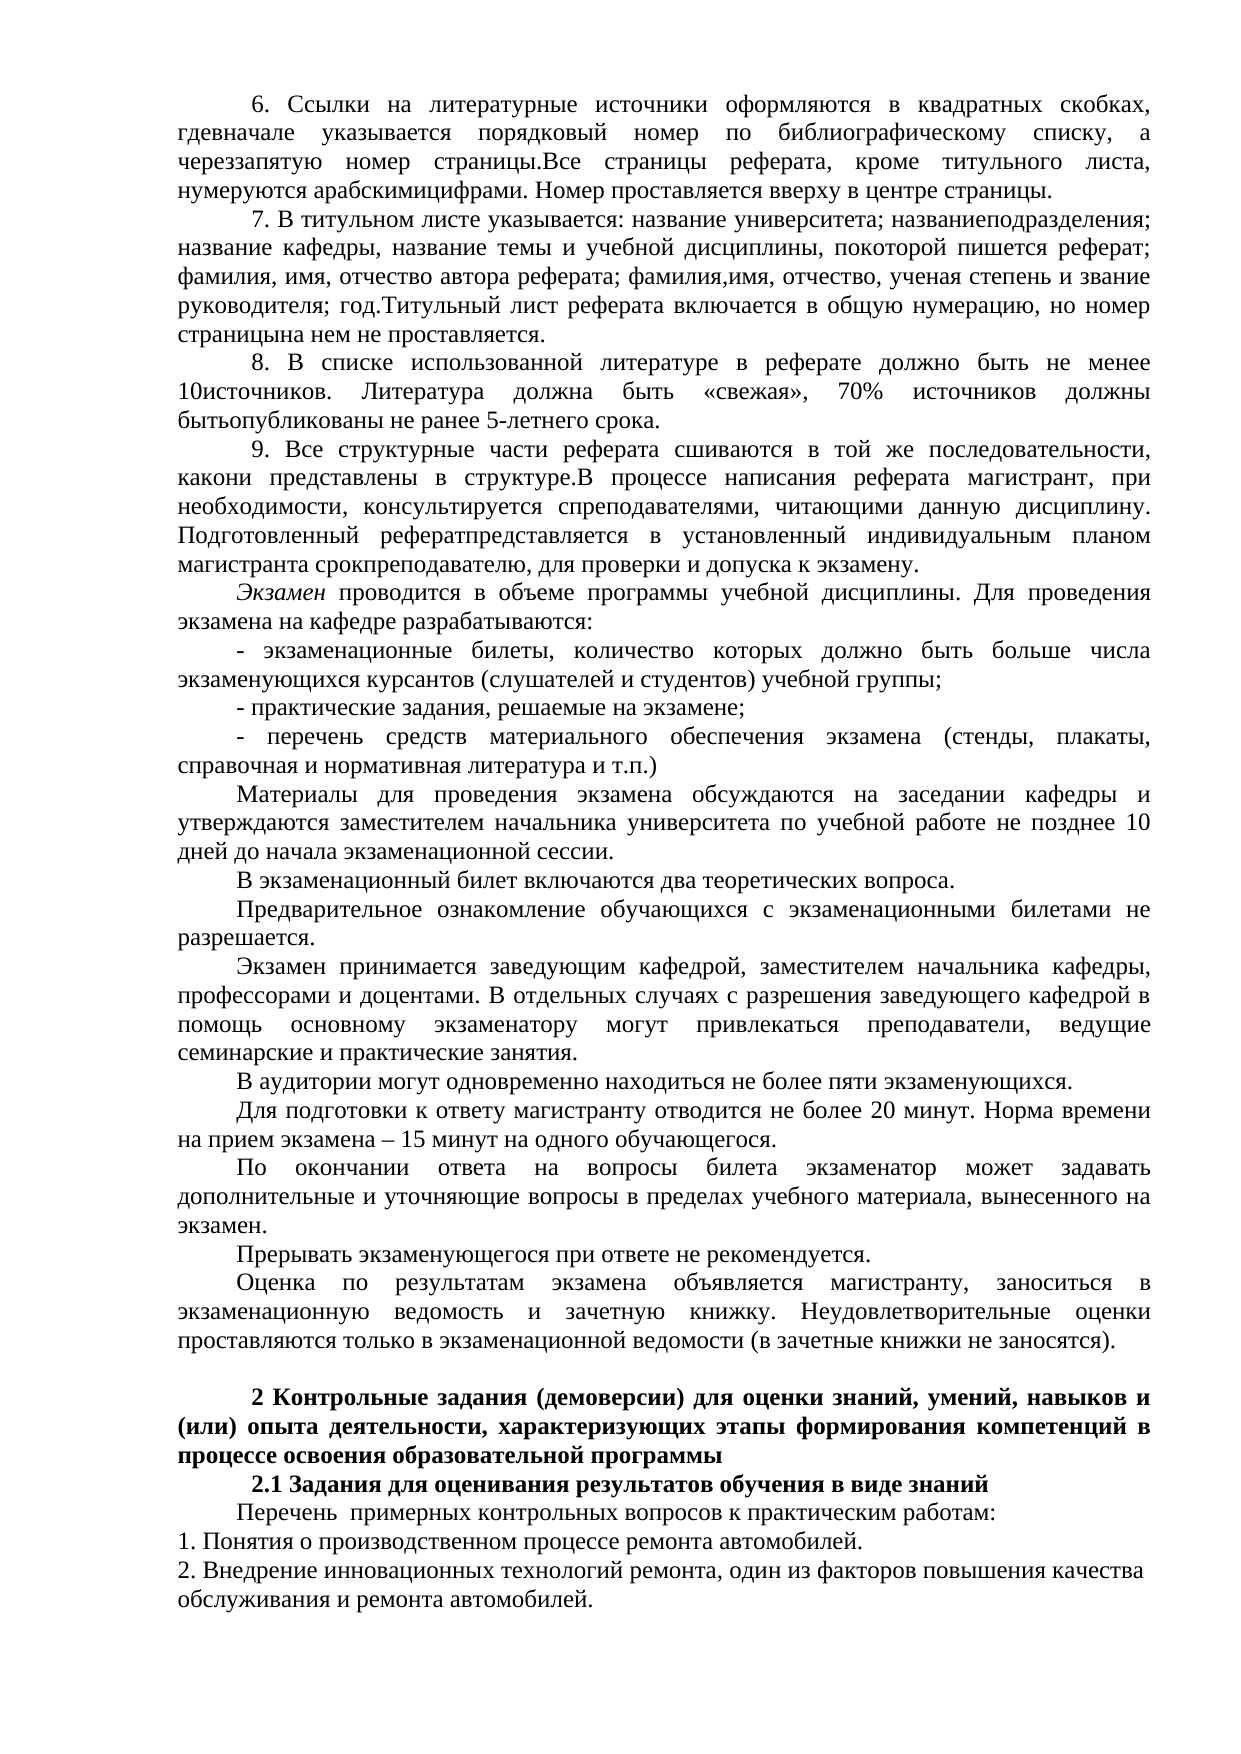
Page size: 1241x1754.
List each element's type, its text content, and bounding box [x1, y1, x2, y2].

text Экзамен принимается заведующим кафедрой, заместителем начальника кафедры, профессорами и доцентами. В отдельных случаях с разрешения заведующего кафедрой в помощь основному экзаменатору могут привлекаться преподаватели, ведущие семинарские и практические занятия. [177, 951, 1152, 1066]
text - экзаменационные билеты, количество которых должно быть больше числа экзаменующихся курсантов (слушателей и студентов) учебной группы; [177, 635, 1152, 692]
text 1. Понятия о производственном процессе ремонта автомобилей. [177, 1526, 1152, 1555]
text Для подготовки к ответу магистранту отводится не более 20 минут. Норма времени на прием экзамена – 15 минут на одного обучающегося. [177, 1095, 1152, 1152]
text 2.1 Задания для оценивания результатов обучения в виде знаний [177, 1469, 1152, 1497]
text 2 Контрольные задания (демоверсии) для оценки знаний, умений, навыков и (или) опыта деятельности, характеризующих этапы формирования компетенций в процессе освоения образовательной программы [177, 1382, 1152, 1469]
text Прерывать экзаменующегося при ответе не рекомендуется. [177, 1239, 1152, 1267]
text 8. В списке использованной литературе в реферате должно быть не менее 10источников. Литература должна быть «свежая», 70% источников должны бытьопубликованы не ранее 5-летнего срока. [177, 347, 1152, 434]
text 6. Ссылки на литературные источники оформляются в квадратных скобках, гдевначале указывается порядковый номер по библиографическому списку, а череззапятую номер страницы.Все страницы реферата, кроме титульного листа, нумеруются арабскимицифрами. Номер проставляется вверху в центре страницы. [177, 89, 1152, 204]
text 9. Все структурные части реферата сшиваются в той же последовательности, какони представлены в структуре.В процессе написания реферата магистрант, при необходимости, консультируется спреподавателями, читающими данную дисциплину. Подготовленный рефератпредставляется в установленный индивидуальным планом магистранта срокпреподавателю, для проверки и допуска к экзамену. [177, 434, 1152, 577]
text Оценка по результатам экзамена объявляется магистранту, заноситься в экзаменационную ведомость и зачетную книжку. Неудовлетворительные оценки проставляются только в экзаменационной ведомости (в зачетные книжки не заносятся). [177, 1267, 1152, 1354]
text 2. Внедрение инновационных технологий ремонта, один из факторов повышения качества обслуживания и ремонта автомобилей. [177, 1555, 1152, 1612]
text По окончании ответа на вопросы билета экзаменатор может задавать дополнительные и уточняющие вопросы в пределах учебного материала, вынесенного на экзамен. [177, 1152, 1152, 1239]
text 7. В титульном листе указывается: название университета; названиеподразделения; название кафедры, название темы и учебной дисциплины, покоторой пишется реферат; фамилия, имя, отчество автора реферата; фамилия,имя, отчество, ученая степень и звание руководителя; год.Титульный лист реферата включается в общую нумерацию, но номер страницына нем не проставляется. [177, 204, 1152, 347]
text - практические задания, решаемые на экзамене; [177, 692, 1152, 721]
text В экзаменационный билет включаются два теоретических вопроса. [177, 865, 1152, 894]
text Экзамен проводится в объеме программы учебной дисциплины. Для проведения экзамена на кафедре разрабатываются: [177, 577, 1152, 635]
text В аудитории могут одновременно находиться не более пяти экзаменующихся. [177, 1066, 1152, 1095]
text Перечень примерных контрольных вопросов к практическим работам: [177, 1497, 1152, 1526]
text - перечень средств материального обеспечения экзамена (стенды, плакаты, справочная и нормативная литература и т.п.) [177, 721, 1152, 779]
text Предварительное ознакомление обучающихся с экзаменационными билетами не разрешается. [177, 894, 1152, 951]
text Материалы для проведения экзамена обсуждаются на заседании кафедры и утверждаются заместителем начальника университета по учебной работе не позднее 10 дней до начала экзаменационной сессии. [177, 779, 1152, 865]
